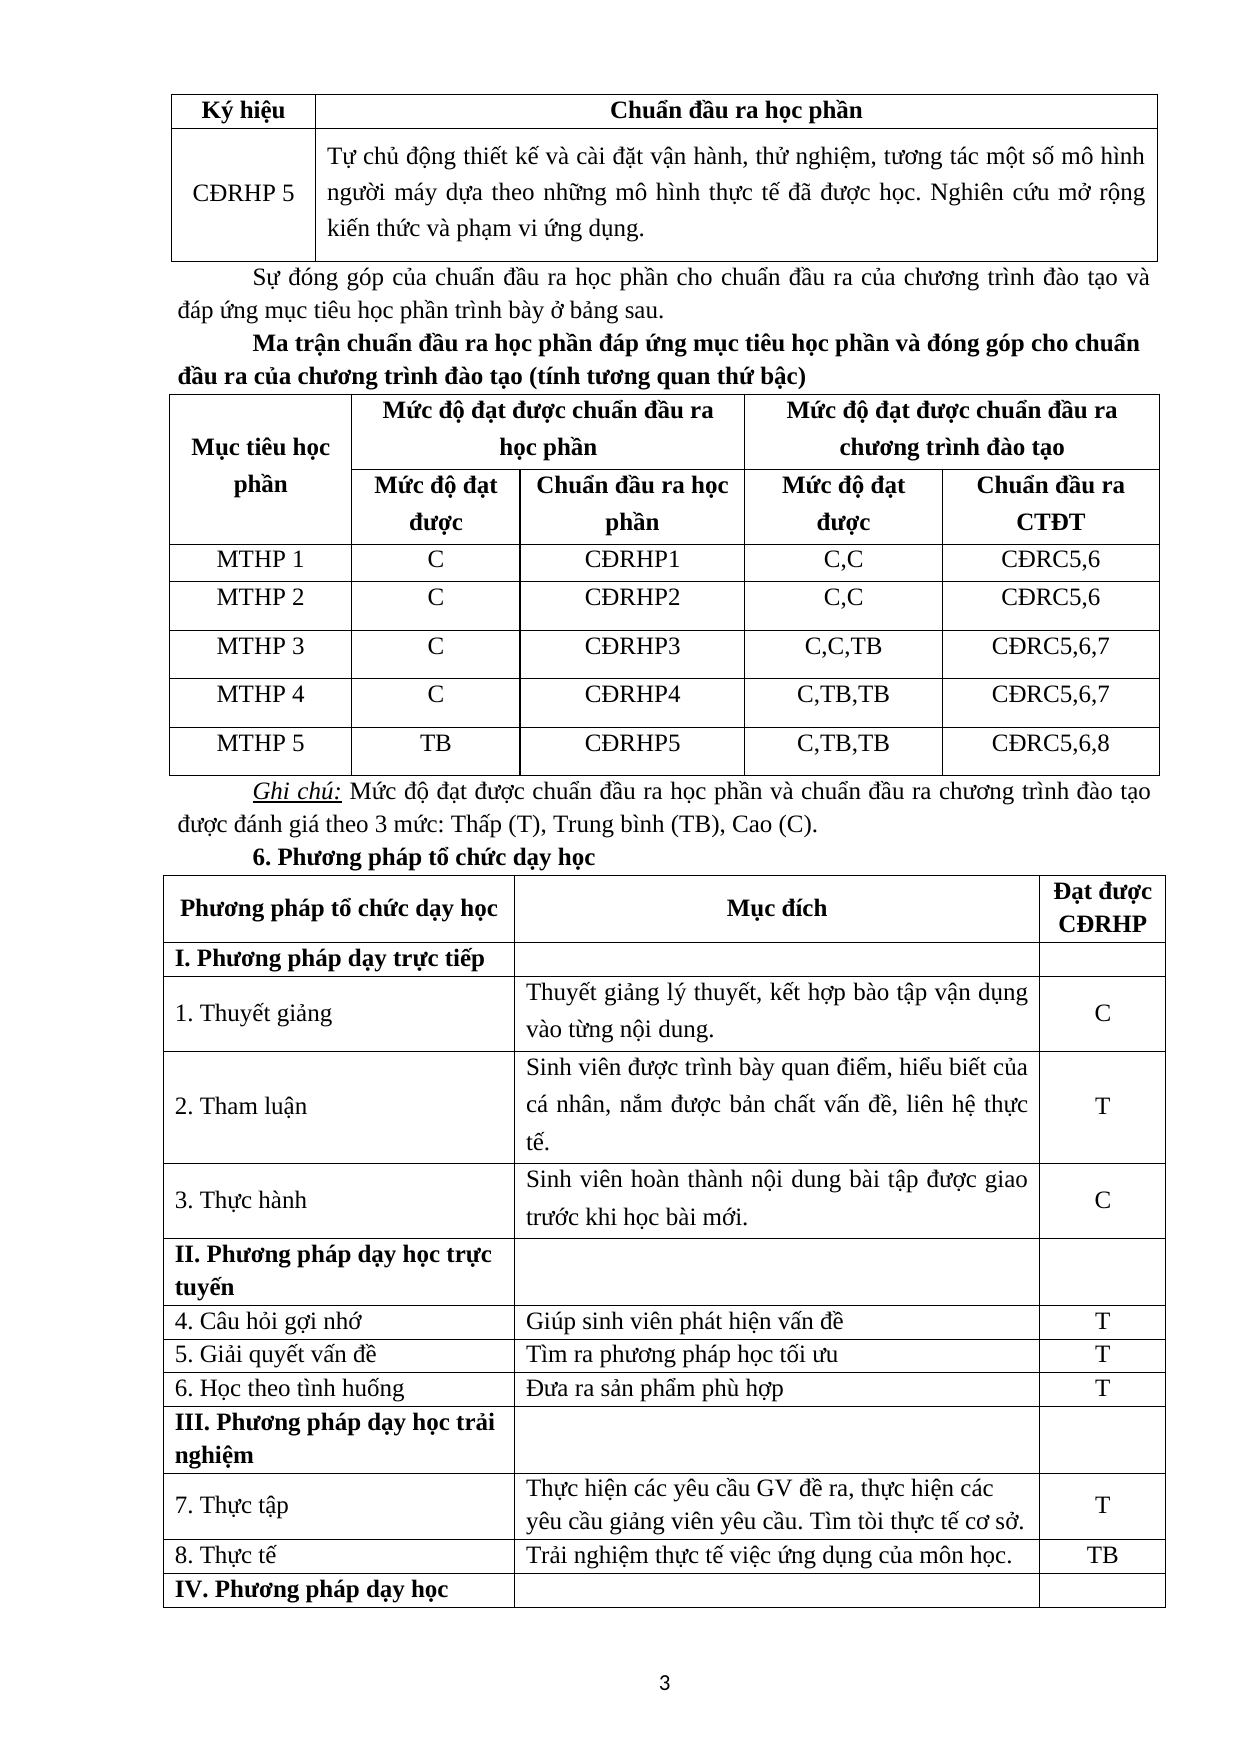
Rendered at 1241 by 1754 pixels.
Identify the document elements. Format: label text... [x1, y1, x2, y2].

table_cell I. Phương pháp dạy trực tiếp [164, 943, 514, 976]
table_cell C [352, 545, 519, 581]
table_cell 1. Thuyết giảng [164, 977, 514, 1051]
table_cell IV. Phương pháp dạy học tương tác [164, 1574, 514, 1607]
table_cell CĐRHP1 [521, 545, 744, 581]
table_header Mục đích [515, 876, 1039, 942]
table_cell T [1040, 1306, 1165, 1338]
table_cell Tìm ra phương pháp học tối ưu [515, 1340, 1039, 1372]
table_cell MTHP 5 [170, 728, 351, 775]
table_cell 2. Tham luận [164, 1052, 514, 1163]
table_cell [515, 1407, 1039, 1472]
table_cell CĐRHP3 [521, 631, 744, 678]
table_cell Sinh viên hoàn thành nội dung bài tập được giao trước khi học bài mới. [515, 1164, 1039, 1238]
table_cell CĐRHP5 [521, 728, 744, 775]
table_cell Trải nghiệm thực tế việc ứng dụng của môn học. [515, 1540, 1039, 1573]
table_cell Mức độ đạt được [745, 470, 942, 543]
table_cell 8. Thực tế [164, 1540, 514, 1573]
table_cell CĐRHP4 [521, 679, 744, 727]
table_header Mức độ đạt được chuẩn đầu ra chương trình đào tạo [745, 395, 1159, 469]
table_cell II. Phương pháp dạy học trực tuyến [164, 1239, 514, 1305]
table_cell CĐRC5,6,7 [943, 631, 1159, 678]
table_cell C [352, 582, 519, 630]
text Sự đóng góp của chuẩn đầu ra học phần cho chuẩn đầu ra của chương trình đào tạo và đáp ứng mục tiêu học phần trình bày ở bảng sau. [177, 262, 1152, 323]
table_cell TB [1040, 1540, 1165, 1573]
table_cell Tự chủ động thiết kế và cài đặt vận hành, thử nghiệm, tương tác một số mô hình người máy dựa theo những mô hình thực tế đã được học. Nghiên cứu mở rộng kiến thức và phạm vi ứng dụng. [316, 129, 1157, 261]
table_header Mức độ đạt được chuẩn đầu ra học phần [352, 395, 744, 469]
table_cell MTHP 2 [170, 582, 351, 630]
table_cell CĐRHP2 [521, 582, 744, 630]
table_cell C [1040, 1164, 1165, 1238]
table_cell T [1040, 1340, 1165, 1372]
table_cell [1040, 1574, 1165, 1607]
table_cell 4. Câu hỏi gợi nhớ [164, 1306, 514, 1338]
table_cell 7. Thực tập [164, 1474, 514, 1539]
table_cell III. Phương pháp dạy học trải nghiệm [164, 1407, 514, 1472]
table_cell C,C [745, 545, 942, 581]
table_header Phương pháp tổ chức dạy học [164, 876, 514, 942]
table_cell Đưa ra sản phẩm phù hợp [515, 1373, 1039, 1406]
table_cell TB [352, 728, 519, 775]
table_cell T [1040, 1474, 1165, 1539]
table_header Ký hiệu [172, 95, 315, 127]
table_cell Thuyết giảng lý thuyết, kết hợp bào tập vận dụng vào từng nội dung. [515, 977, 1039, 1051]
table_cell [515, 1239, 1039, 1305]
table_header Chuẩn đầu ra học phần [316, 95, 1157, 127]
table_cell C,C,TB [745, 631, 942, 678]
table_header Đạt được CĐRHP [1040, 876, 1165, 942]
table_cell C [1040, 977, 1165, 1051]
table_cell Sinh viên được trình bày quan điểm, hiểu biết của cá nhân, nắm được bản chất vấn đề, liên hệ thực tế. [515, 1052, 1039, 1163]
table_cell CĐRC5,6,8 [943, 728, 1159, 775]
table_cell Thực hiện các yêu cầu GV đề ra, thực hiện các yêu cầu giảng viên yêu cầu. Tìm tòi thực tế cơ sở. [515, 1474, 1039, 1539]
table_cell CĐRC5,6,7 [943, 679, 1159, 727]
table_cell 5. Giải quyết vấn đề [164, 1340, 514, 1372]
table_cell C,TB,TB [745, 679, 942, 727]
table_cell 3. Thực hành [164, 1164, 514, 1238]
table_cell CĐRC5,6 [943, 582, 1159, 630]
table_cell MTHP 4 [170, 679, 351, 727]
table_cell C,TB,TB [745, 728, 942, 775]
table_cell CĐRC5,6 [943, 545, 1159, 581]
table_cell CĐRHP 5 [172, 129, 315, 261]
text Ghi chú: Mức độ đạt được chuẩn đầu ra học phần và chuẩn đầu ra chương trình đào tạo được đánh giá theo 3 mức: Thấp (T), Trung bình (TB), Cao (C). [177, 776, 1152, 838]
table_cell [1040, 1407, 1165, 1472]
table_cell MTHP 1 [170, 545, 351, 581]
table_cell C [352, 679, 519, 727]
table_cell [515, 943, 1039, 976]
table_cell C [352, 631, 519, 678]
table_cell [1040, 943, 1165, 976]
table_cell MTHP 3 [170, 631, 351, 678]
table_cell [1040, 1239, 1165, 1305]
table_cell T [1040, 1052, 1165, 1163]
text 6. Phương pháp tổ chức dạy học [177, 842, 1152, 871]
table_cell Chuẩn đầu ra học phần [521, 470, 744, 543]
table_cell Mức độ đạt được [352, 470, 519, 543]
table_header Mục tiêu học phần [170, 395, 351, 543]
table_cell T [1040, 1373, 1165, 1406]
table_cell Giúp sinh viên phát hiện vấn đề [515, 1306, 1039, 1338]
table_cell [515, 1574, 1039, 1607]
table_cell Chuẩn đầu ra CTĐT [943, 470, 1159, 543]
text Ma trận chuẩn đầu ra học phần đáp ứng mục tiêu học phần và đóng góp cho chuẩn đầu ra của chương trình đào tạo (tính tương quan thứ bậc) [177, 328, 1152, 389]
table_cell 6. Học theo tình huống [164, 1373, 514, 1406]
table_cell C,C [745, 582, 942, 630]
